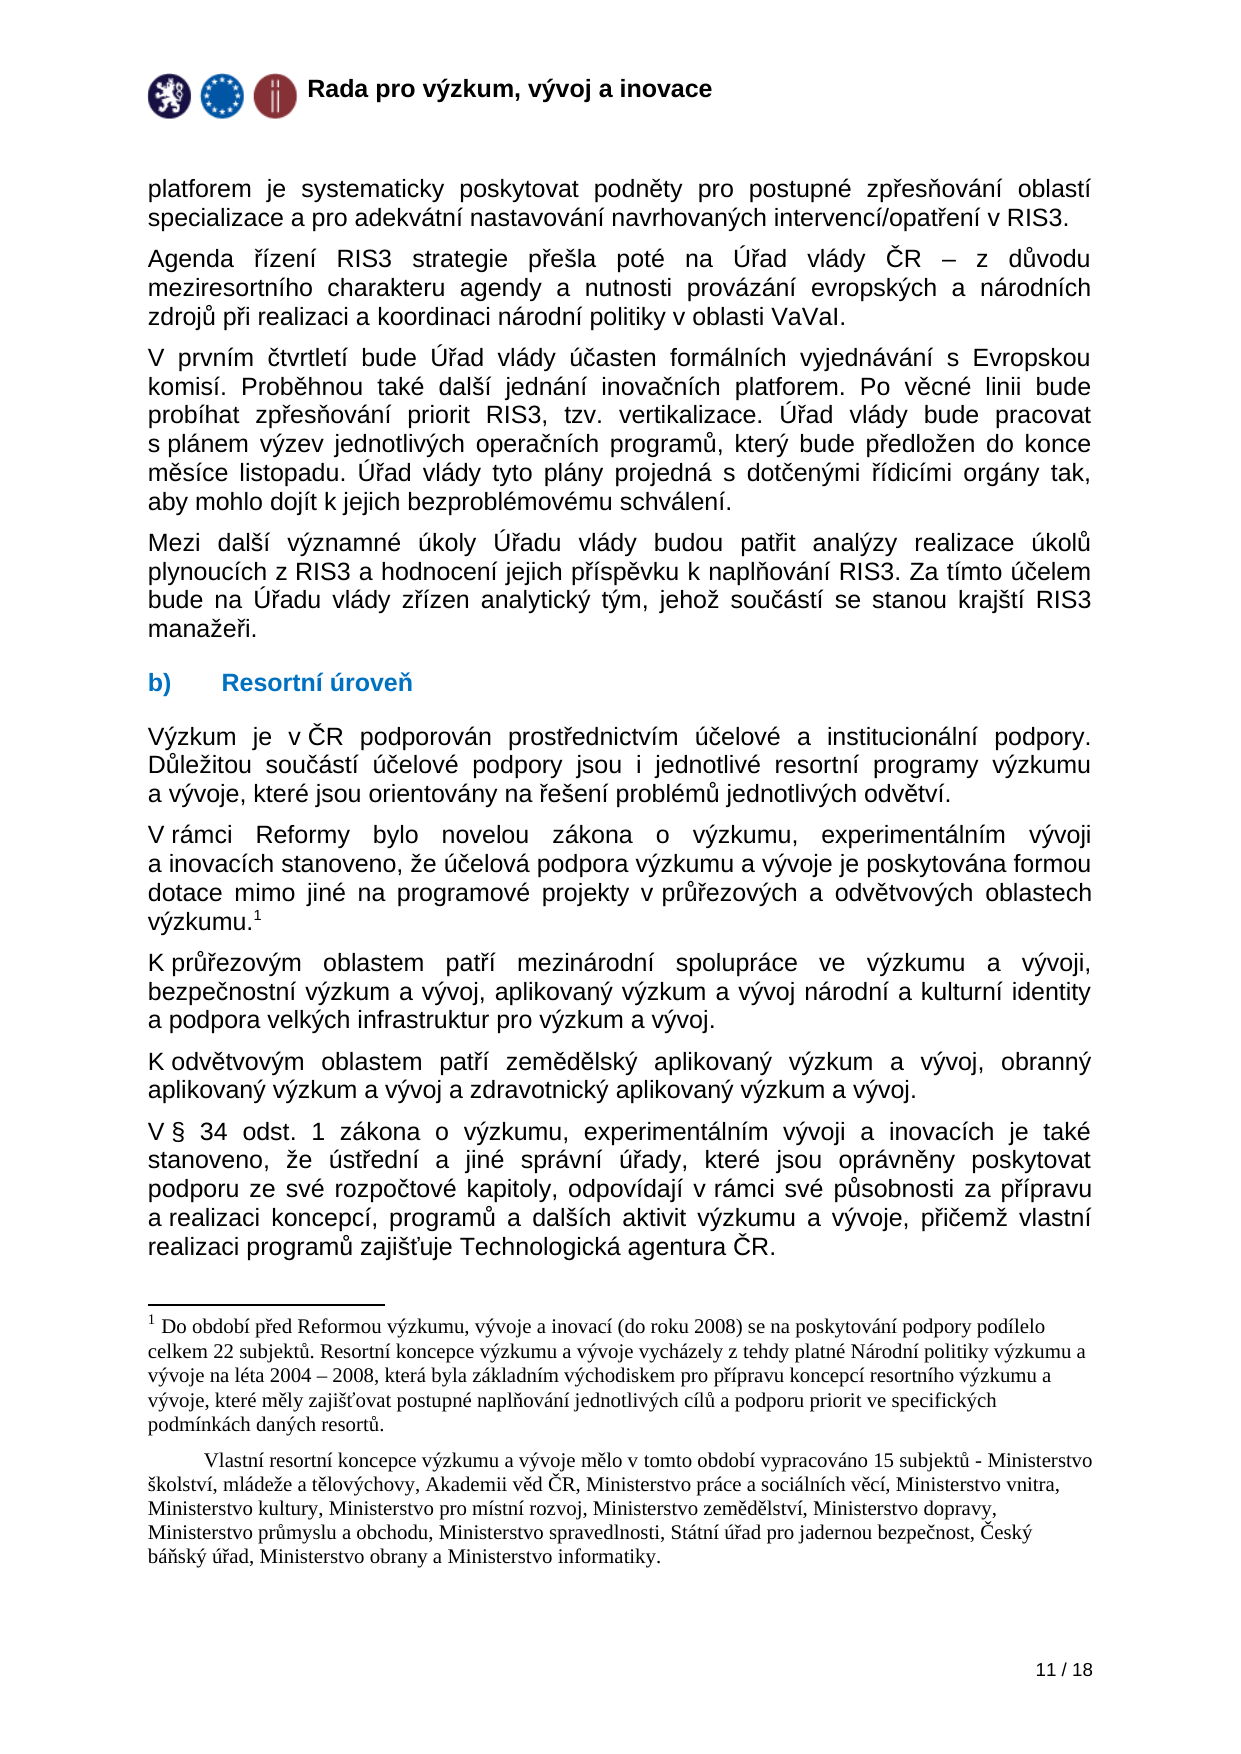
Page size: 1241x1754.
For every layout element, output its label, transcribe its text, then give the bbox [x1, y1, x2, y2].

picture [147, 73, 298, 120]
text Agenda řízení RIS3 strategie přešla poté na Úřad vlády ČR – z důvodu meziresortního charakteru agendy a nutnosti provázání evropských a národních zdrojů při realizaci a koordinaci národní politiky v oblasti VaVaI. [148, 244, 1093, 330]
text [148, 174, 1093, 231]
text V § 34 odst. 1 zákona o výzkumu, experimentálním vývoji a inovacích je také stanoveno, že ústřední a jiné správní úřady, které jsou oprávněny poskytovat podporu ze své rozpočtové kapitoly, odpovídají v rámci své působnosti za přípravu a realizaci koncepcí, programů a dalších aktivit výzkumu a vývoje, přičemž vlastní realizaci programů zajišťuje Technologická agentura ČR. [148, 1116, 1093, 1260]
text V rámci Reformy bylo novelou zákona o výzkumu, experimentálním vývoji a inovacích stanoveno, že účelová podpora výzkumu a vývoje je poskytována formou dotace mimo jiné na programové projekty v průřezových a odvětvových oblastech výzkumu. [148, 820, 1093, 935]
text K odvětvovým oblastem patří zemědělský aplikovaný výzkum a vývoj, obranný aplikovaný výzkum a vývoj a zdravotnický aplikovaný výzkum a vývoj. [148, 1046, 1093, 1104]
text Mezi další významné úkoly Úřadu vlády budou patřit analýzy realizace úkolů plynoucích z RIS3 a hodnocení jejich příspěvku k naplňování RIS3. Za tímto účelem bude na Úřadu vlády zřízen analytický tým, jehož součástí se stanou krajští RIS3 manažeři. [148, 528, 1093, 643]
text K průřezovým oblastem patří mezinárodní spolupráce ve výzkumu a vývoji, bezpečnostní výzkum a vývoj, aplikovaný výzkum a vývoj národní a kulturní identity a podpora velkých infrastruktur pro výzkum a vývoj. [148, 948, 1093, 1034]
text Výzkum je v ČR podporován prostřednictvím účelové a institucionální podpory. Důležitou součástí účelové podpory jsou i jednotlivé resortní programy výzkumu a vývoje, které jsou orientovány na řešení problémů jednotlivých odvětví. [148, 721, 1093, 808]
text V prvním čtvrtletí bude Úřad vlády účasten formálních vyjednávání s Evropskou komisí. Proběhnou také další jednání inovačních platforem. Po věcné linii bude probíhat zpřesňování priorit RIS3, tzv. vertikalizace. Úřad vlády bude pracovat s plánem výzev jednotlivých operačních programů, který bude předložen do konce měsíce listopadu. Úřad vlády tyto plány projedná s dotčenými řídicími orgány tak, aby mohlo dojít k jejich bezproblémovému schválení. [148, 343, 1093, 515]
text b) Resortní úroveň [148, 668, 1093, 696]
